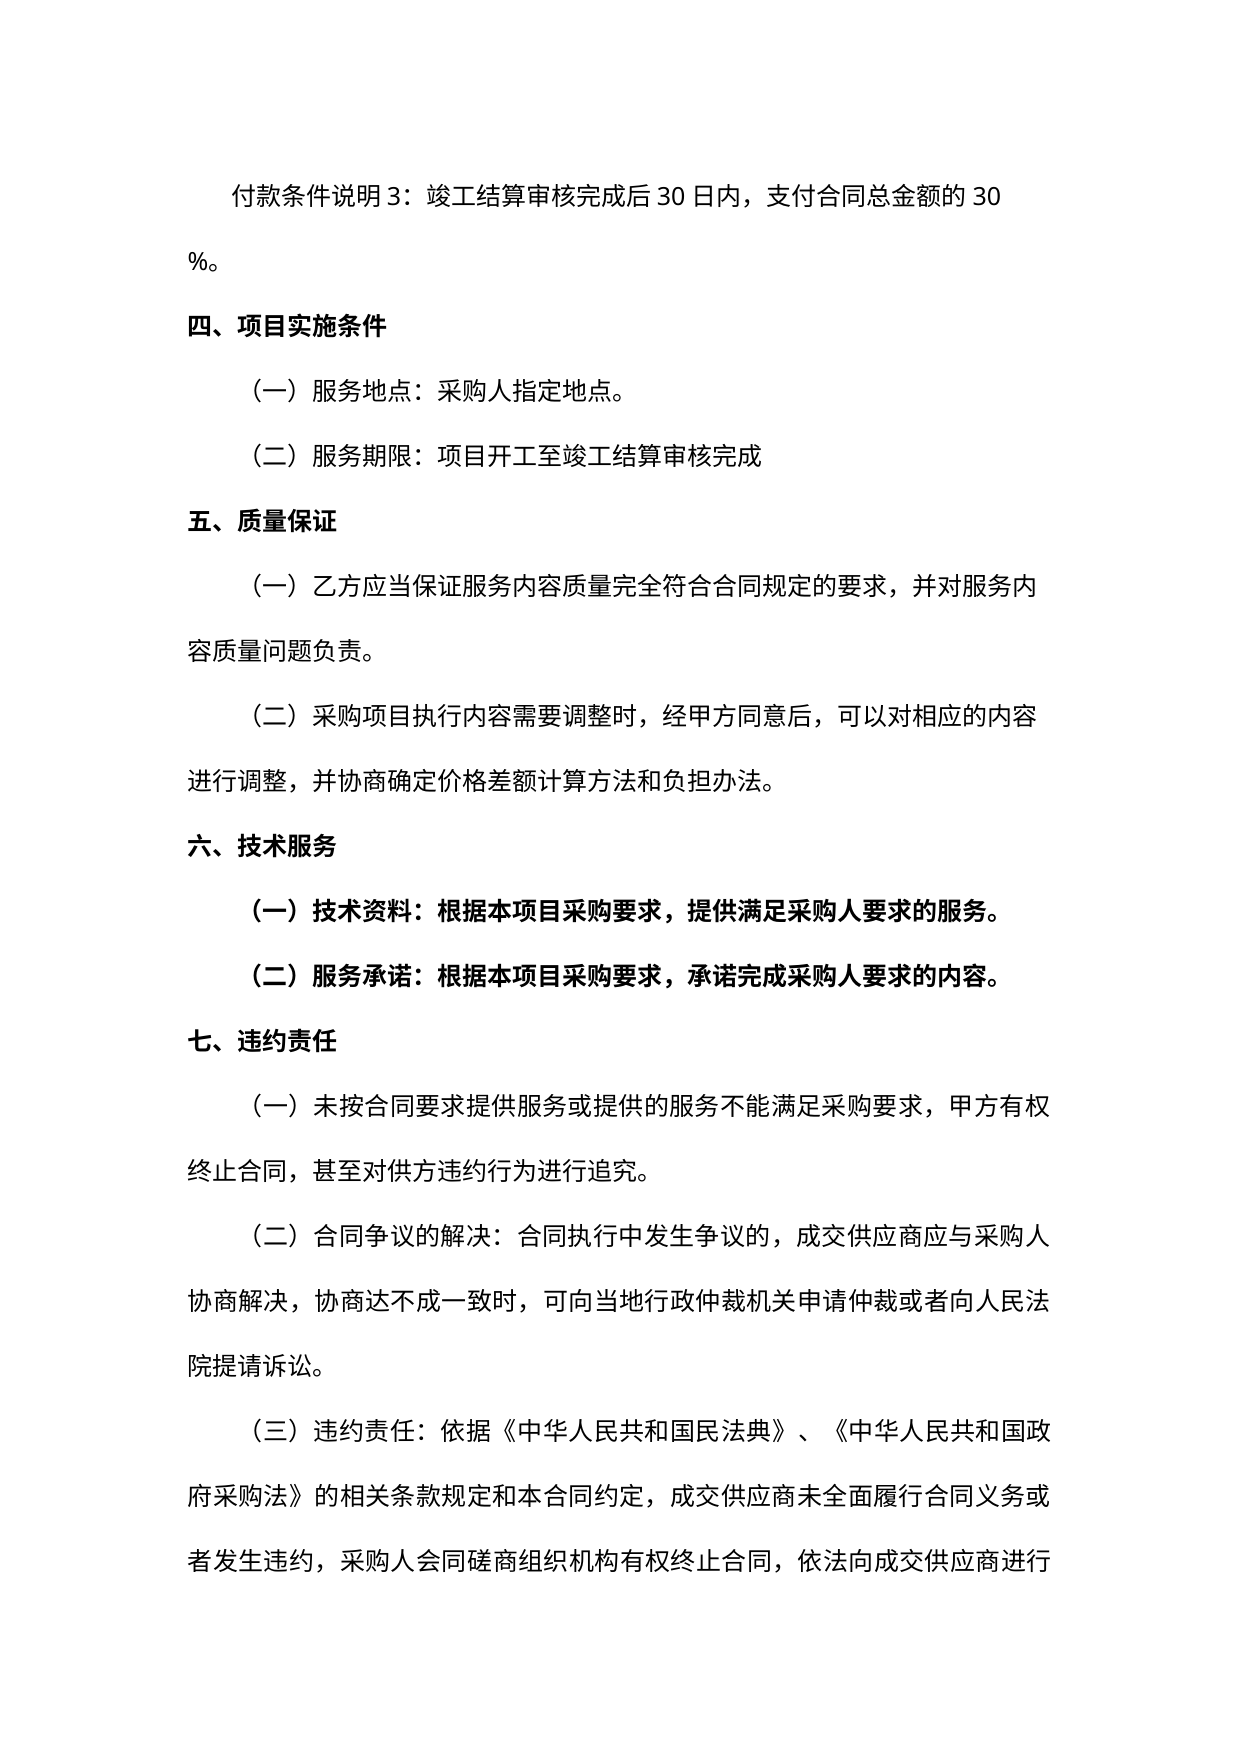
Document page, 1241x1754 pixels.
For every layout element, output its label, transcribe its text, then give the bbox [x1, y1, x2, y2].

text （一）未按合同要求提供服务或提供的服务不能满足采购要求，甲方有权终止合同，甚至对供方违约行为进行追究。 [187, 1072, 1053, 1202]
text 五、质量保证 [187, 487, 1053, 552]
text 七、违约责任 [187, 1007, 1053, 1072]
text （一）服务地点：采购人指定地点。 [187, 357, 1053, 422]
text （二）合同争议的解决：合同执行中发生争议的，成交供应商应与采购人协商解决，协商达不成一致时，可向当地行政仲裁机关申请仲裁或者向人民法院提请诉讼。 [187, 1202, 1053, 1397]
text （一）乙方应当保证服务内容质量完全符合合同规定的要求，并对服务内容质量问题负责。 [187, 552, 1053, 682]
text （二）采购项目执行内容需要调整时，经甲方同意后，可以对相应的内容进行调整，并协商确定价格差额计算方法和负担办法。 [187, 682, 1053, 812]
text 六、技术服务 [187, 812, 1053, 877]
text （二）服务期限：项目开工至竣工结算审核完成 [187, 422, 1053, 487]
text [187, 1397, 1053, 1592]
text 四、项目实施条件 [187, 292, 1053, 357]
text 付款条件说明3：竣工结算审核完成后 30 日内，支付合同总金额的 30 %。 [187, 162, 1053, 292]
text （二）服务承诺：根据本项目采购要求，承诺完成采购人要求的内容。 [187, 942, 1053, 1007]
text （一）技术资料：根据本项目采购要求，提供满足采购人要求的服务。 [187, 877, 1053, 942]
